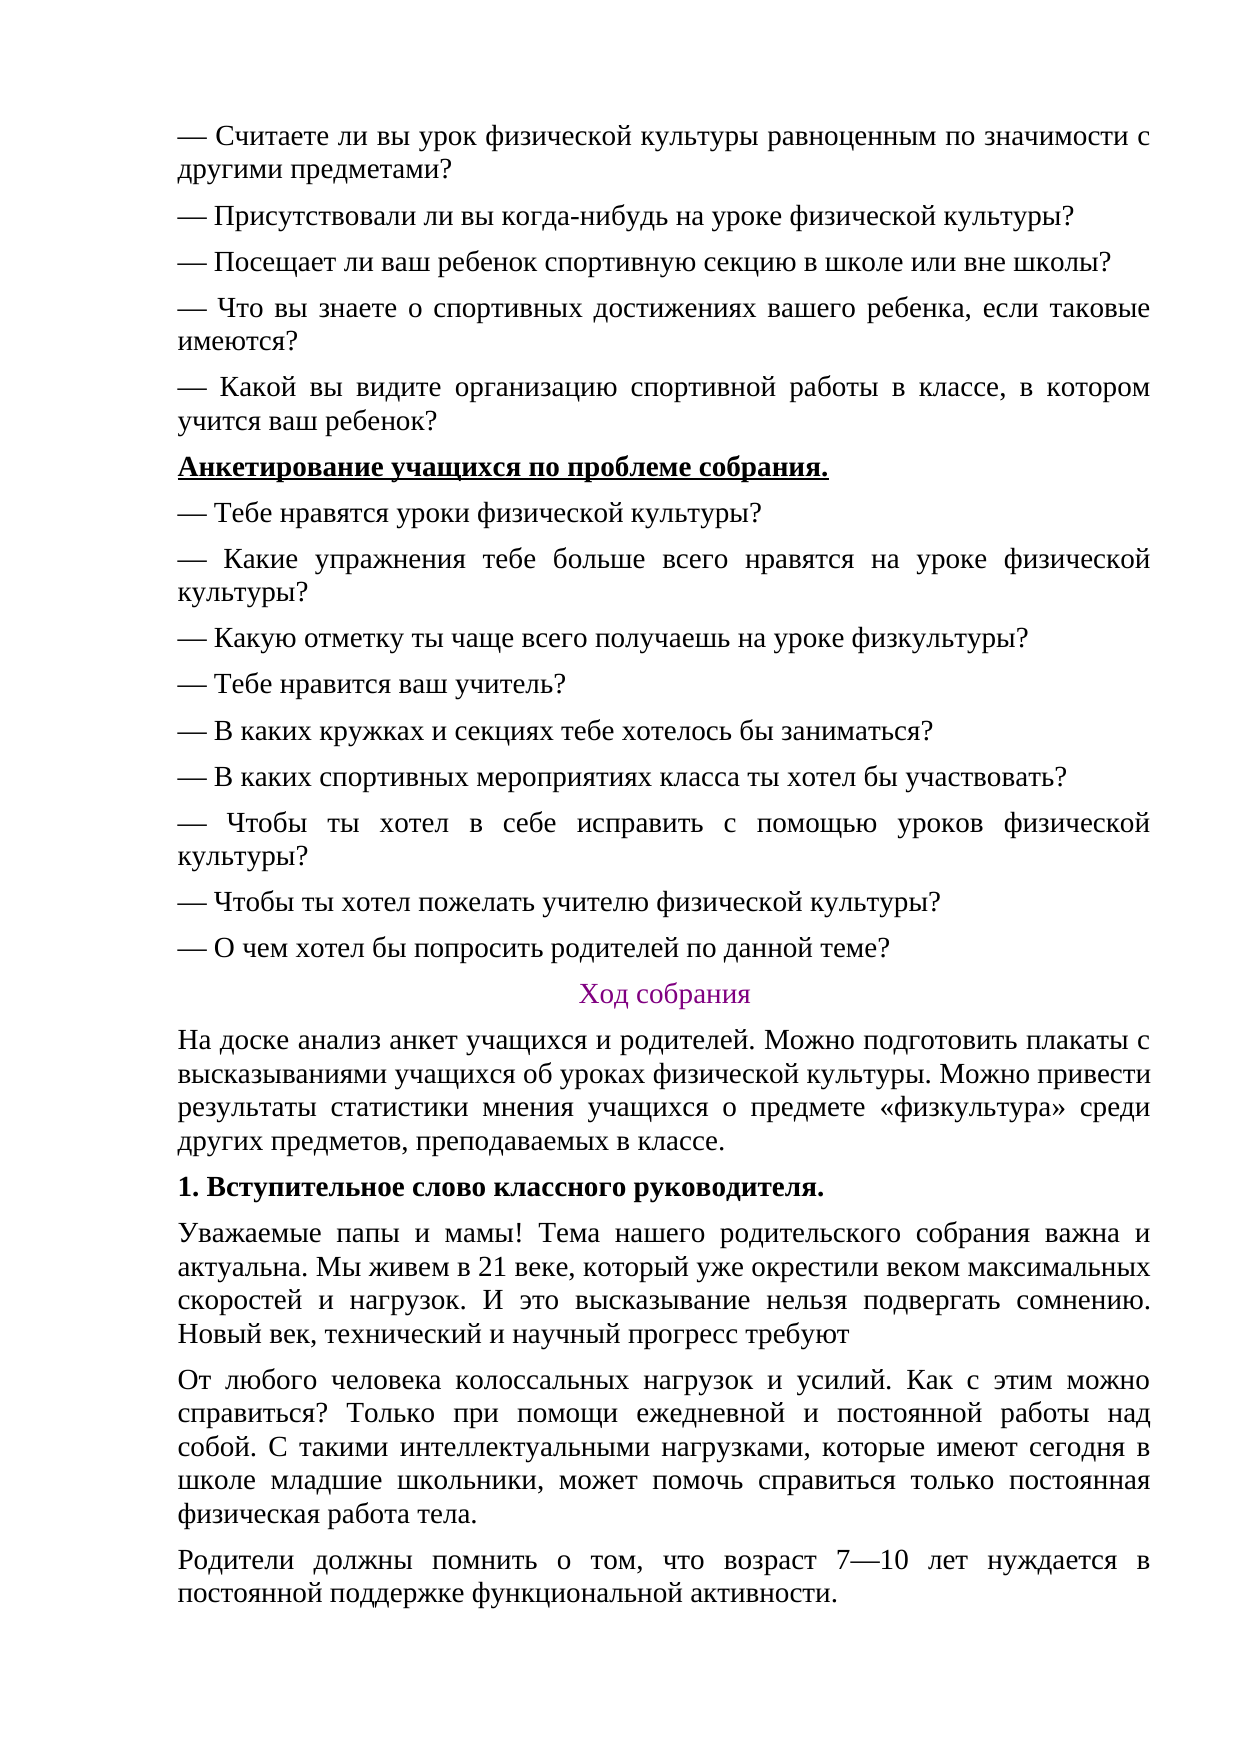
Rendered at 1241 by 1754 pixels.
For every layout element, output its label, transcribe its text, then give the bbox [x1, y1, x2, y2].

text — Посещает ли ваш ребенок спортивную секцию в школе или вне школы? [177, 244, 1152, 277]
text Уважаемые папы и мамы! Тема нашего родительского собрания важна и актуальна. Мы живем в 21 веке, который уже окрестили веком максимальных скоростей и нагрузок. И это высказывание нельзя подвергать сомнению. Новый век, технический и научный прогресс требуют [177, 1215, 1152, 1349]
text — Какие упражнения тебе больше всего нравятся на уроке физической культуры? [177, 541, 1152, 608]
text — Что вы знаете о спортивных достижениях вашего ребенка, если таковые имеются? [177, 290, 1152, 357]
text — В каких спортивных мероприятиях класса ты хотел бы участвовать? [177, 759, 1152, 792]
text — Какую отметку ты чаще всего получаешь на уроке физкультуры? [177, 621, 1152, 654]
text — Тебе нравятся уроки физической культуры? [177, 495, 1152, 528]
text — Чтобы ты хотел в себе исправить с помощью уроков физической культуры? [177, 805, 1152, 872]
text От любого человека колоссальных нагрузок и усилий. Как с этим можно справиться? Только при помощи ежедневной и постоянной работы над собой. С такими интеллектуальными нагрузками, которые имеют сегодня в школе младшие школьники, может помочь справиться только постоянная физическая работа тела. [177, 1362, 1152, 1529]
text — Присутствовали ли вы когда-нибудь на уроке физической культуры? [177, 198, 1152, 231]
text — О чем хотел бы попросить родителей по данной теме? [177, 930, 1152, 964]
text — Чтобы ты хотел пожелать учителю физической культуры? [177, 884, 1152, 918]
text Родители должны помнить о том, что возраст 7—10 лет нуждается в постоянной поддержке функциональной активности. [177, 1542, 1152, 1609]
text 1. Вступительное слово классного руководителя. [177, 1169, 1152, 1203]
text Ход собрания [177, 976, 1152, 1010]
text На доске анализ анкет учащихся и родителей. Можно подготовить плакаты с высказываниями учащихся об уроках физической культуры. Можно привести результаты статистики мнения учащихся о предмете «физкультура» среди других предметов, преподаваемых в классе. [177, 1022, 1152, 1157]
text — Какой вы видите организацию спортивной работы в классе, в котором учится ваш ребенок? [177, 369, 1152, 436]
text — В каких кружках и секциях тебе хотелось бы заниматься? [177, 713, 1152, 746]
text — Считаете ли вы урок физической культуры равноценным по значимости с другими предметами? [177, 118, 1152, 185]
text — Тебе нравится ваш учитель? [177, 667, 1152, 700]
text Анкетирование учащихся по проблеме собрания. [177, 449, 1152, 482]
